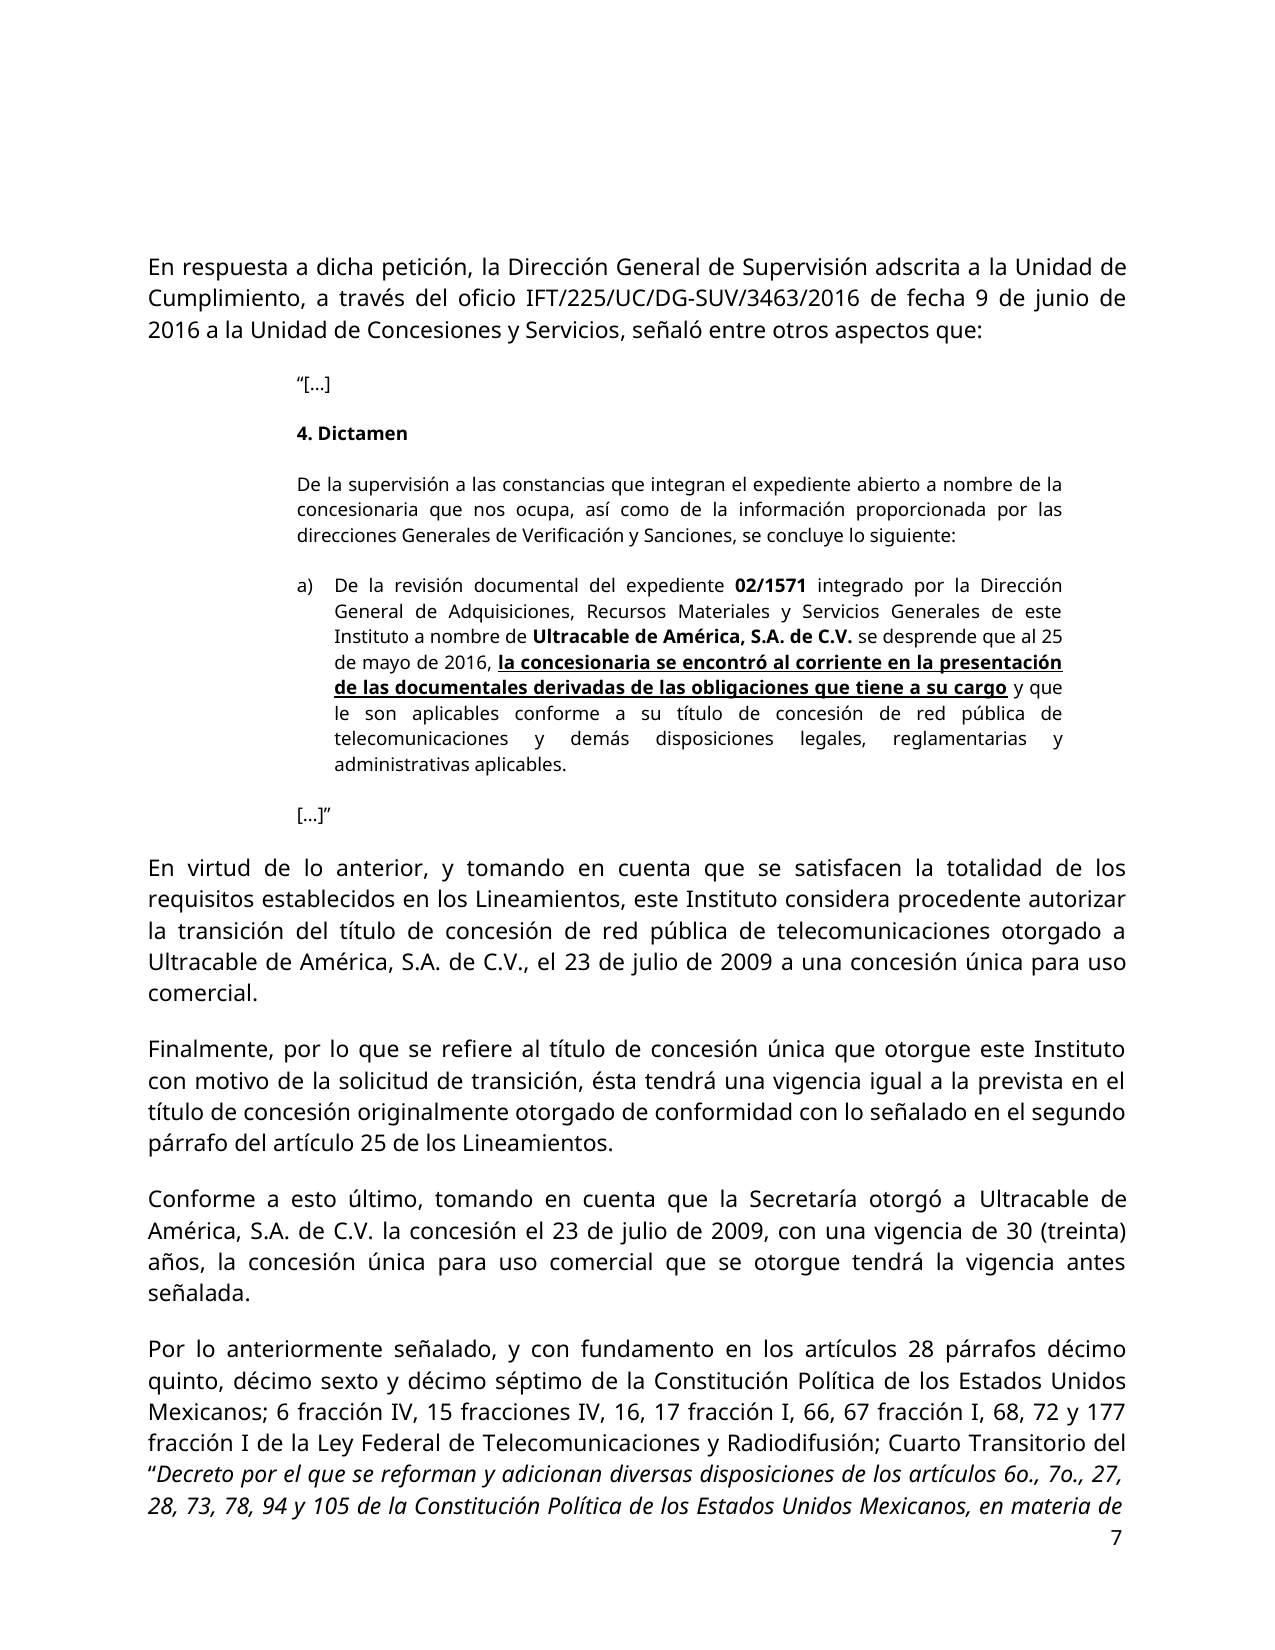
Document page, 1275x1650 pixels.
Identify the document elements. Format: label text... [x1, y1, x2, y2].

text En virtud de lo anterior, y tomando en cuenta que se satisfacen la totalidad de los requisitos establecidos en los Lineamientos, este Instituto considera procedente autorizar la transición del título de concesión de red pública de telecomunicaciones otorgado a Ultracable de América, S.A. de C.V., el 23 de julio de 2009 a una concesión única para uso comercial. [148, 852, 1127, 1008]
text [148, 1333, 1127, 1521]
text Conforme a esto último, tomando en cuenta que la Secretaría otorgó a Ultracable de América, S.A. de C.V. la concesión el 23 de julio de 2009, con una vigencia de 30 (treinta) años, la concesión única para uso comercial que se otorgue tendrá la vigencia antes señalada. [148, 1183, 1127, 1308]
text En respuesta a dicha petición, la Dirección General de Supervisión adscrita a la Unidad de Cumplimiento, a través del oficio IFT/225/UC/DG-SUV/3463/2016 de fecha 9 de junio de 2016 a la Unidad de Concesiones y Servicios, señaló entre otros aspectos que: [148, 251, 1127, 345]
text Finalmente, por lo que se refiere al título de concesión única que otorgue este Instituto con motivo de la solicitud de transición, ésta tendrá una vigencia igual a la prevista en el título de concesión originalmente otorgado de conformidad con lo señalado en el segundo párrafo del artículo 25 de los Lineamientos. [148, 1033, 1127, 1158]
text “[…] [297, 370, 1063, 395]
list De la revisión documental del expediente 02/1571 integrado por la Dirección General de Adquisiciones, Recursos Materiales y Servicios Generales de este Instituto a nombre de Ultracable de América, S.A. de C.V. se desprende que al 25 de mayo de 2016, la concesionaria se encontró al corriente en la presentación de las documentales derivadas de las obligaciones que tiene a su cargo y que le son aplicables conforme a su título de concesión de red pública de telecomunicaciones y demás disposiciones legales, reglamentarias y administrativas aplicables. [297, 572, 1063, 777]
text […]” [297, 802, 1063, 827]
text 4. Dictamen [297, 420, 1063, 446]
text De la supervisión a las constancias que integran el expediente abierto a nombre de la concesionaria que nos ocupa, así como de la información proporcionada por las direcciones Generales de Verificación y Sanciones, se concluye lo siguiente: [297, 471, 1063, 547]
